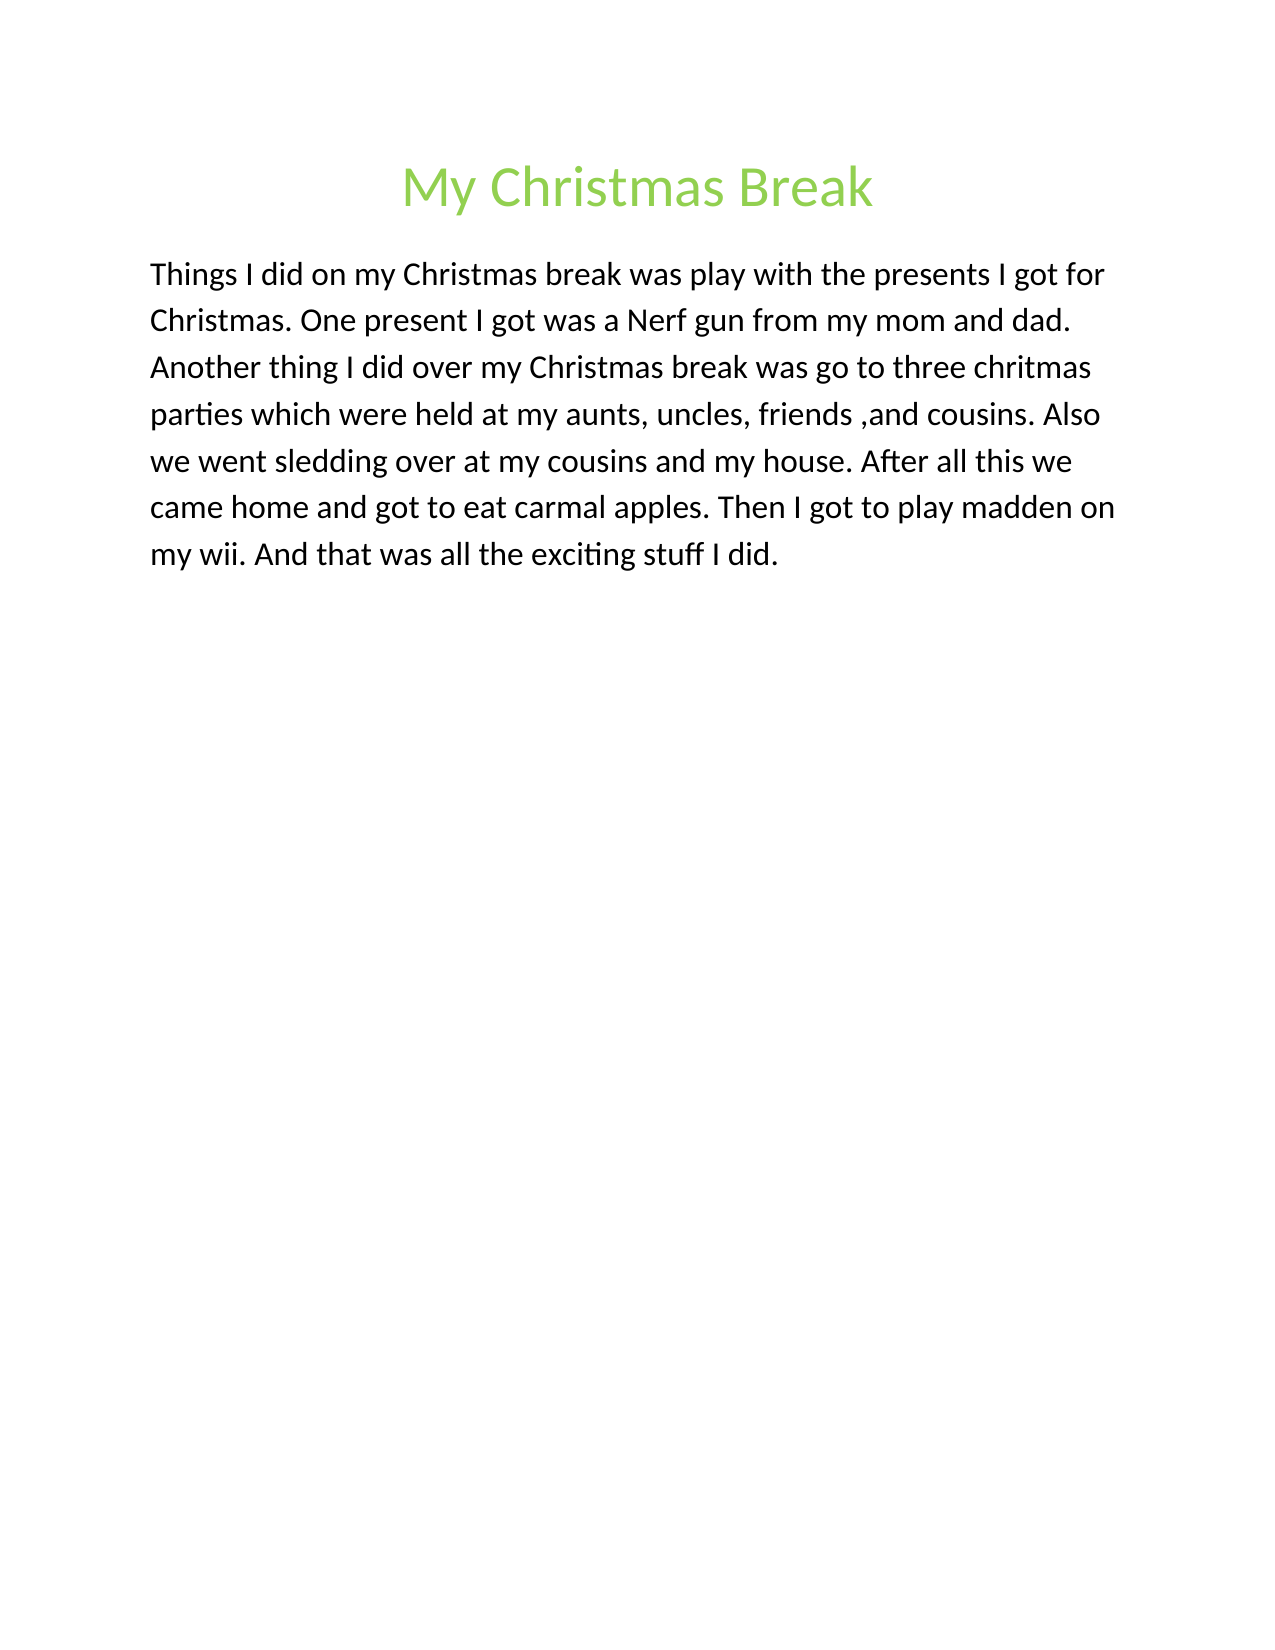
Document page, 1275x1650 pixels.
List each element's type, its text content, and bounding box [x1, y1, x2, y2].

text My Christmas Break [150, 150, 1125, 221]
text Things I did on my Christmas break was play with the presents I got for Christmas. One present I got was a Nerf gun from my mom and dad. Another thing I did over my Christmas break was go to three chritmas parties which were held at my aunts, uncles, friends ,and cousins. Also we went sledding over at my cousins and my house. After all this we came home and got to eat carmal apples. Then I got to play madden on my wii. And that was all the exciting stuff I did. [150, 253, 1125, 574]
